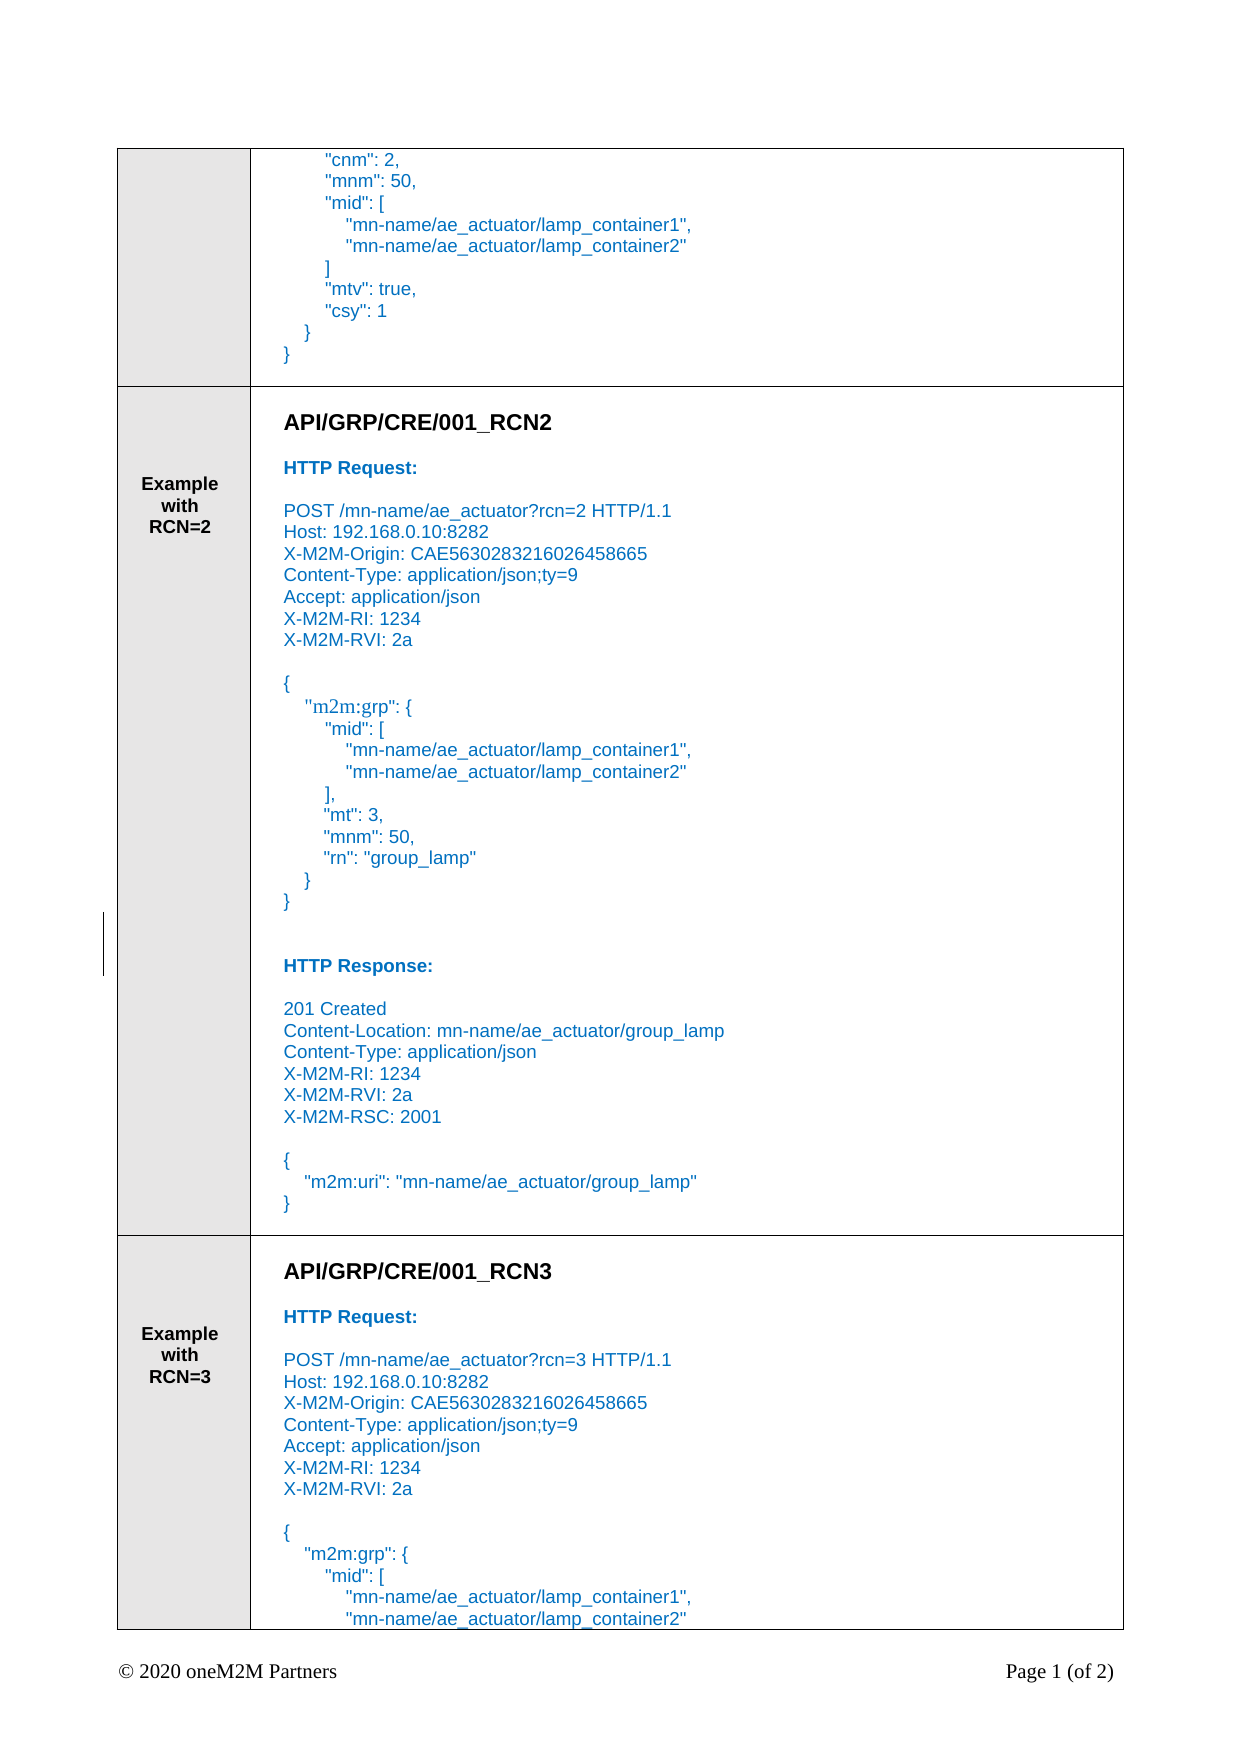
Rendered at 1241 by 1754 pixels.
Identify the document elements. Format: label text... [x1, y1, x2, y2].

table_cell Example with RCN=3 [118, 1236, 250, 1629]
table_cell API/GRP/CRE/001_RCN2 HTTP Request: POST /mn-name/ae_actuator?rcn=2 HTTP/1.1 Host: 192.168.0.10:8282 X-M2M-Origin: CAE5630283216026458665 Content-Type: application/json;ty=9 Accept: application/json X-M2M-RI: 1234 X-M2M-RVI: 2a { "m2m:grp": { "mid": [ "mn-name/ae_actuator/lamp_container1", "mn-name/ae_actuator/lamp_container2" ], "mt": 3, "mnm": 50, "rn": "group_lamp" } } HTTP Response: 201 Created Content-Location: mn-name/ae_actuator/group_lamp Content-Type: application/json X-M2M-RI: 1234 X-M2M-RVI: 2a X-M2M-RSC: 2001 { "m2m:uri": "mn-name/ae_actuator/group_lamp" } [251, 387, 1123, 1235]
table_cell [118, 149, 250, 386]
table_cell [251, 1236, 1123, 1629]
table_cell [251, 149, 1123, 386]
table_cell Example with RCN=2 [118, 387, 250, 1235]
